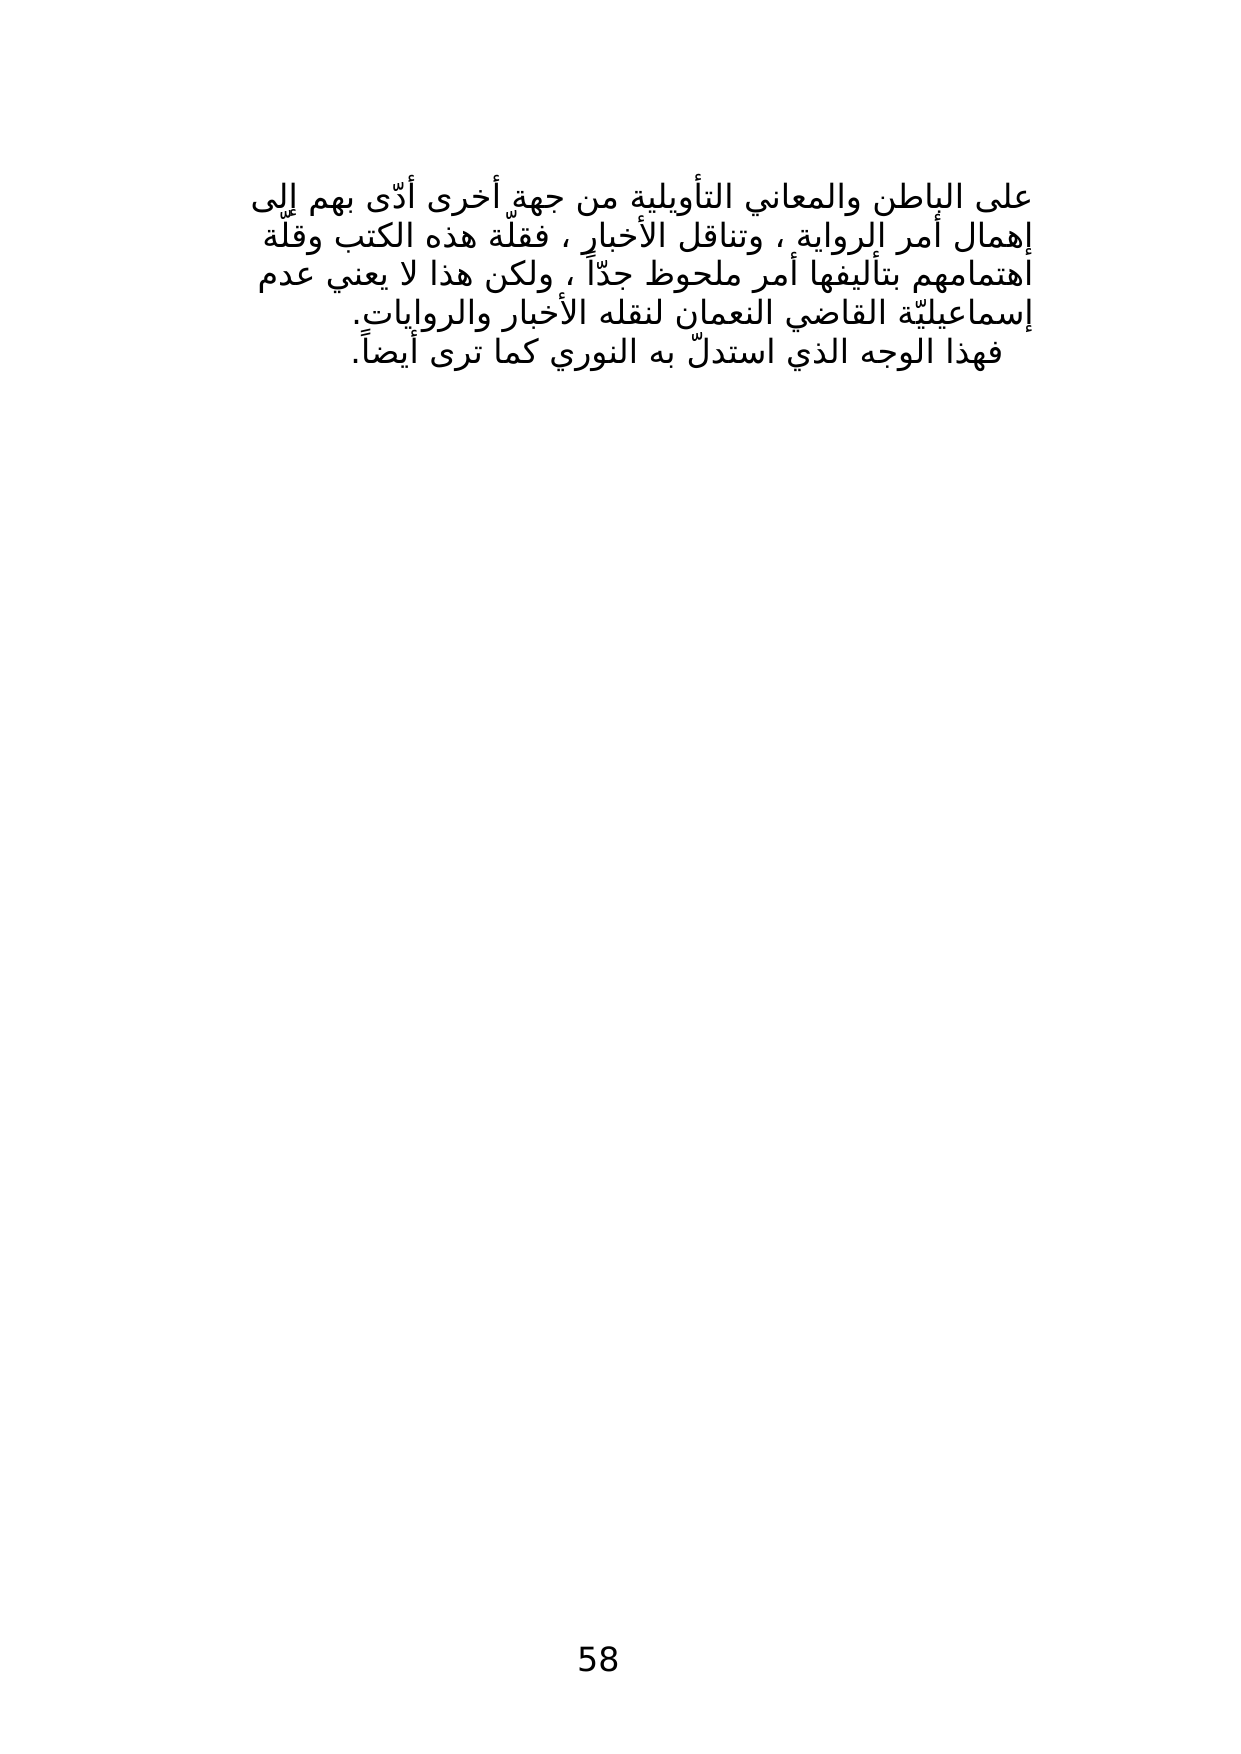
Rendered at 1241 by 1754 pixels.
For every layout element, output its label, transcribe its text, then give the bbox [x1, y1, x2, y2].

text على الباطن والمعاني التأويلية من جهة أخرى أدّى بهم إلى إهمال أمر الرواية ، وتناقل الأخبار ، فقلّة هذه الكتب وقلّة اهتمامهم بتأليفها أمر ملحوظ جدّاً ، ولكن هذا لا يعني عدم إسماعيليّة القاضي النعمان لنقله الأخبار والروايات. [222, 177, 1033, 333]
text فهذا الوجه الذي استدلّ به النوري كما ترى أيضاً. [222, 333, 1033, 371]
